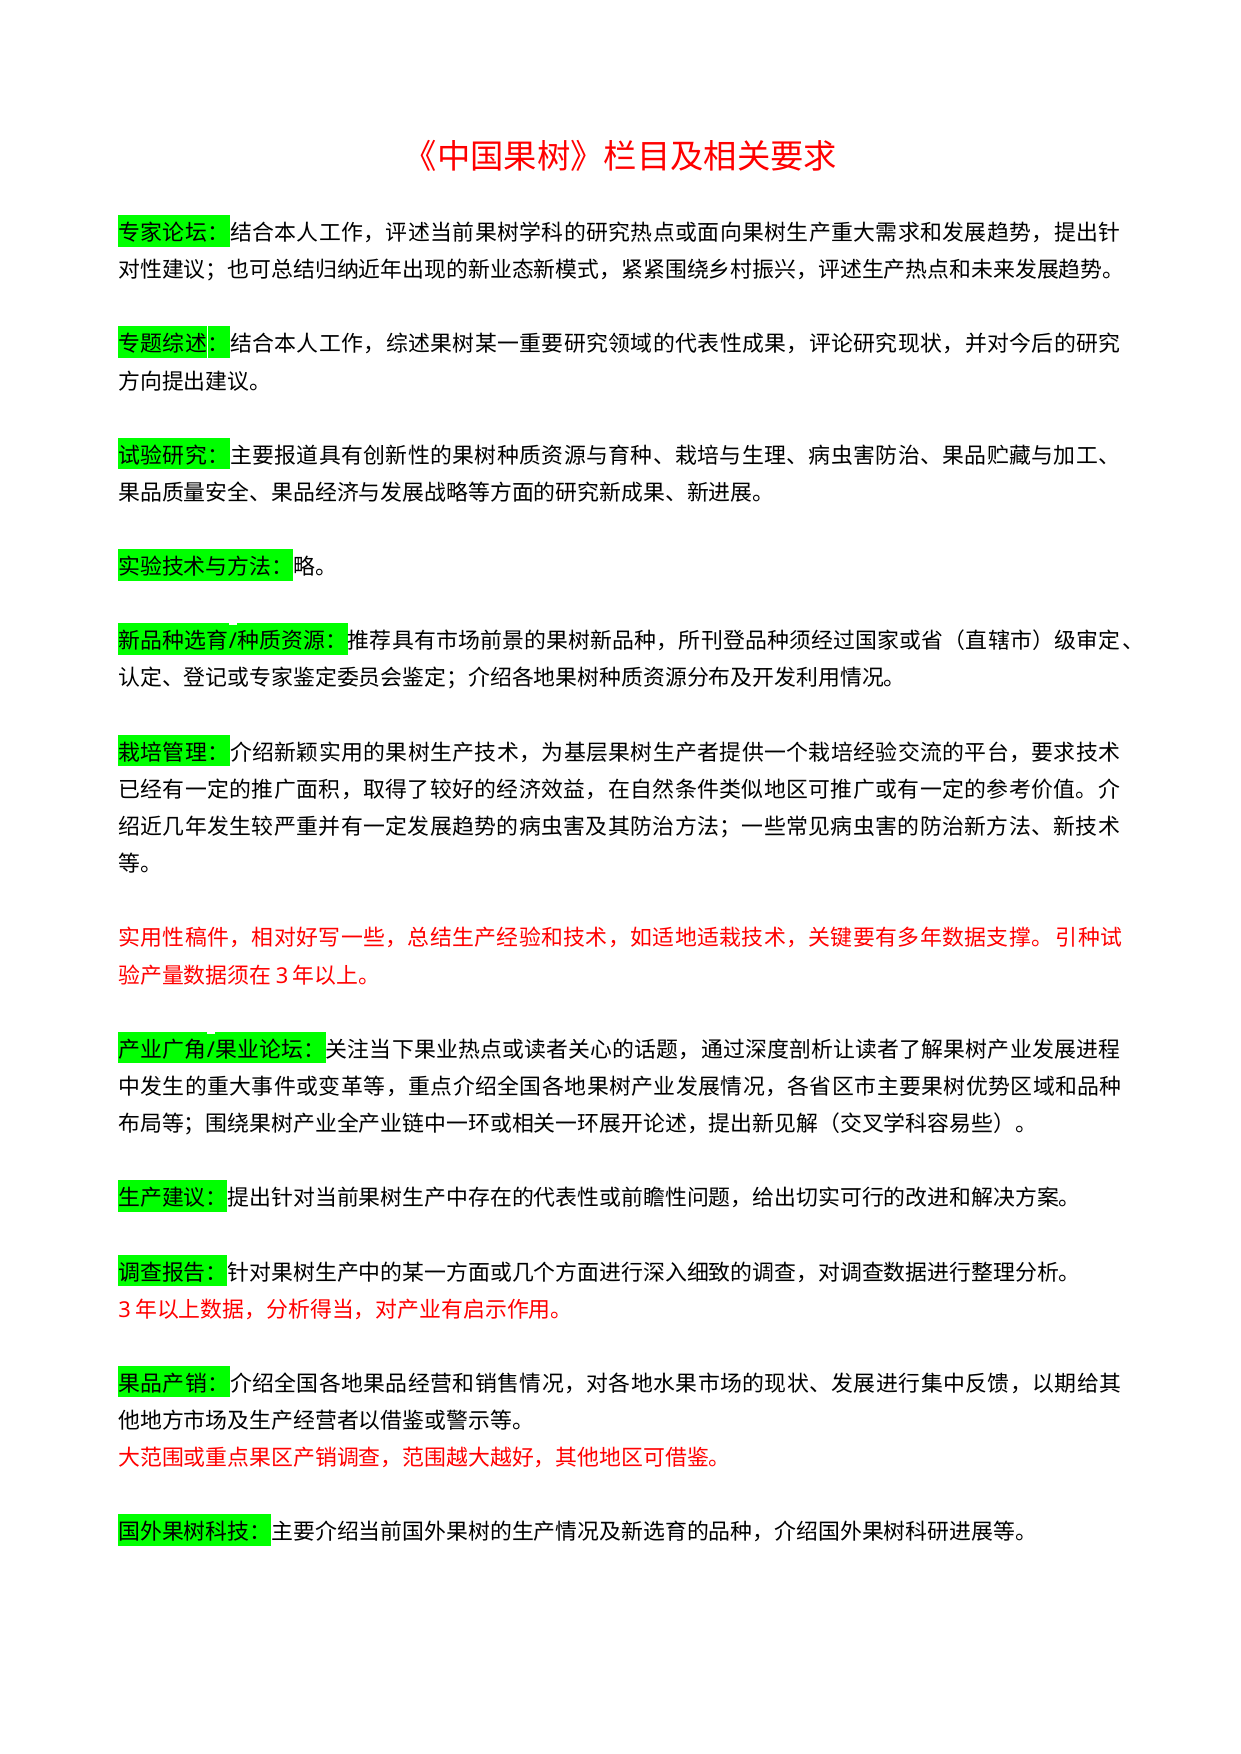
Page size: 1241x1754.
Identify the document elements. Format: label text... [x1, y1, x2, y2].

text 栽培管理：介绍新颖实用的果树生产技术，为基层果树生产者提供一个栽培经验交流的平台，要求技术已经有一定的推广面积，取得了较好的经济效益，在自然条件类似地区可推广或有一定的参考价值。介绍近几年发生较严重并有一定发展趋势的病虫害及其防治方法；一些常见病虫害的防治新方法、新技术等。 [118, 734, 1122, 878]
text 《中国果树》栏目及相关要求 [118, 129, 1122, 178]
text 大范围或重点果区产销调查，范围越大越好，其他地区可借鉴。 [118, 1440, 1122, 1472]
text 专家论坛：结合本人工作，评述当前果树学科的研究热点或面向果树生产重大需求和发展趋势，提出针对性建议；也可总结归纳近年出现的新业态新模式，紧紧围绕乡村振兴，评述生产热点和未来发展趋势。 [118, 214, 1122, 284]
text 国外果树科技：主要介绍当前国外果树的生产情况及新选育的品种，介绍国外果树科研进展等。 [271, 1514, 1122, 1546]
text 果品产销：介绍全国各地果品经营和销售情况，对各地水果市场的现状、发展进行集中反馈，以期给其他地方市场及生产经营者以借鉴或警示等。 [118, 1365, 1122, 1435]
text 实验技术与方法：略。 [293, 549, 1122, 581]
text 专题综述：结合本人工作，综述果树某一重要研究领域的代表性成果，评论研究现状，并对今后的研究方向提出建议。 [118, 326, 1122, 396]
text 生产建议：提出针对当前果树生产中存在的代表性或前瞻性问题，给出切实可行的改进和解决方案。 [227, 1180, 1122, 1212]
text 新品种选育/种质资源：推荐具有市场前景的果树新品种，所刊登品种须经过国家或省（直辖市）级审定、认定、登记或专家鉴定委员会鉴定；介绍各地果树种质资源分布及开发利用情况。 [118, 623, 1122, 692]
text 3年以上数据，分析得当，对产业有启示作用。 [118, 1291, 1122, 1324]
text 实用性稿件，相对好写一些，总结生产经验和技术，如适地适栽技术，关键要有多年数据支撑。引种试验产量数据须在3年以上。 [118, 920, 1122, 990]
text 试验研究：主要报道具有创新性的果树种质资源与育种、栽培与生理、病虫害防治、果品贮藏与加工、果品质量安全、果品经济与发展战略等方面的研究新成果、新进展。 [118, 437, 1122, 507]
text 产业广角/果业论坛：关注当下果业热点或读者关心的话题，通过深度剖析让读者了解果树产业发展进程中发生的重大事件或变革等，重点介绍全国各地果树产业发展情况，各省区市主要果树优势区域和品种布局等；围绕果树产业全产业链中一环或相关一环展开论述，提出新见解（交叉学科容易些）。 [118, 1031, 1122, 1138]
text 调查报告：针对果树生产中的某一方面或几个方面进行深入细致的调查，对调查数据进行整理分析。 [118, 1254, 1122, 1287]
